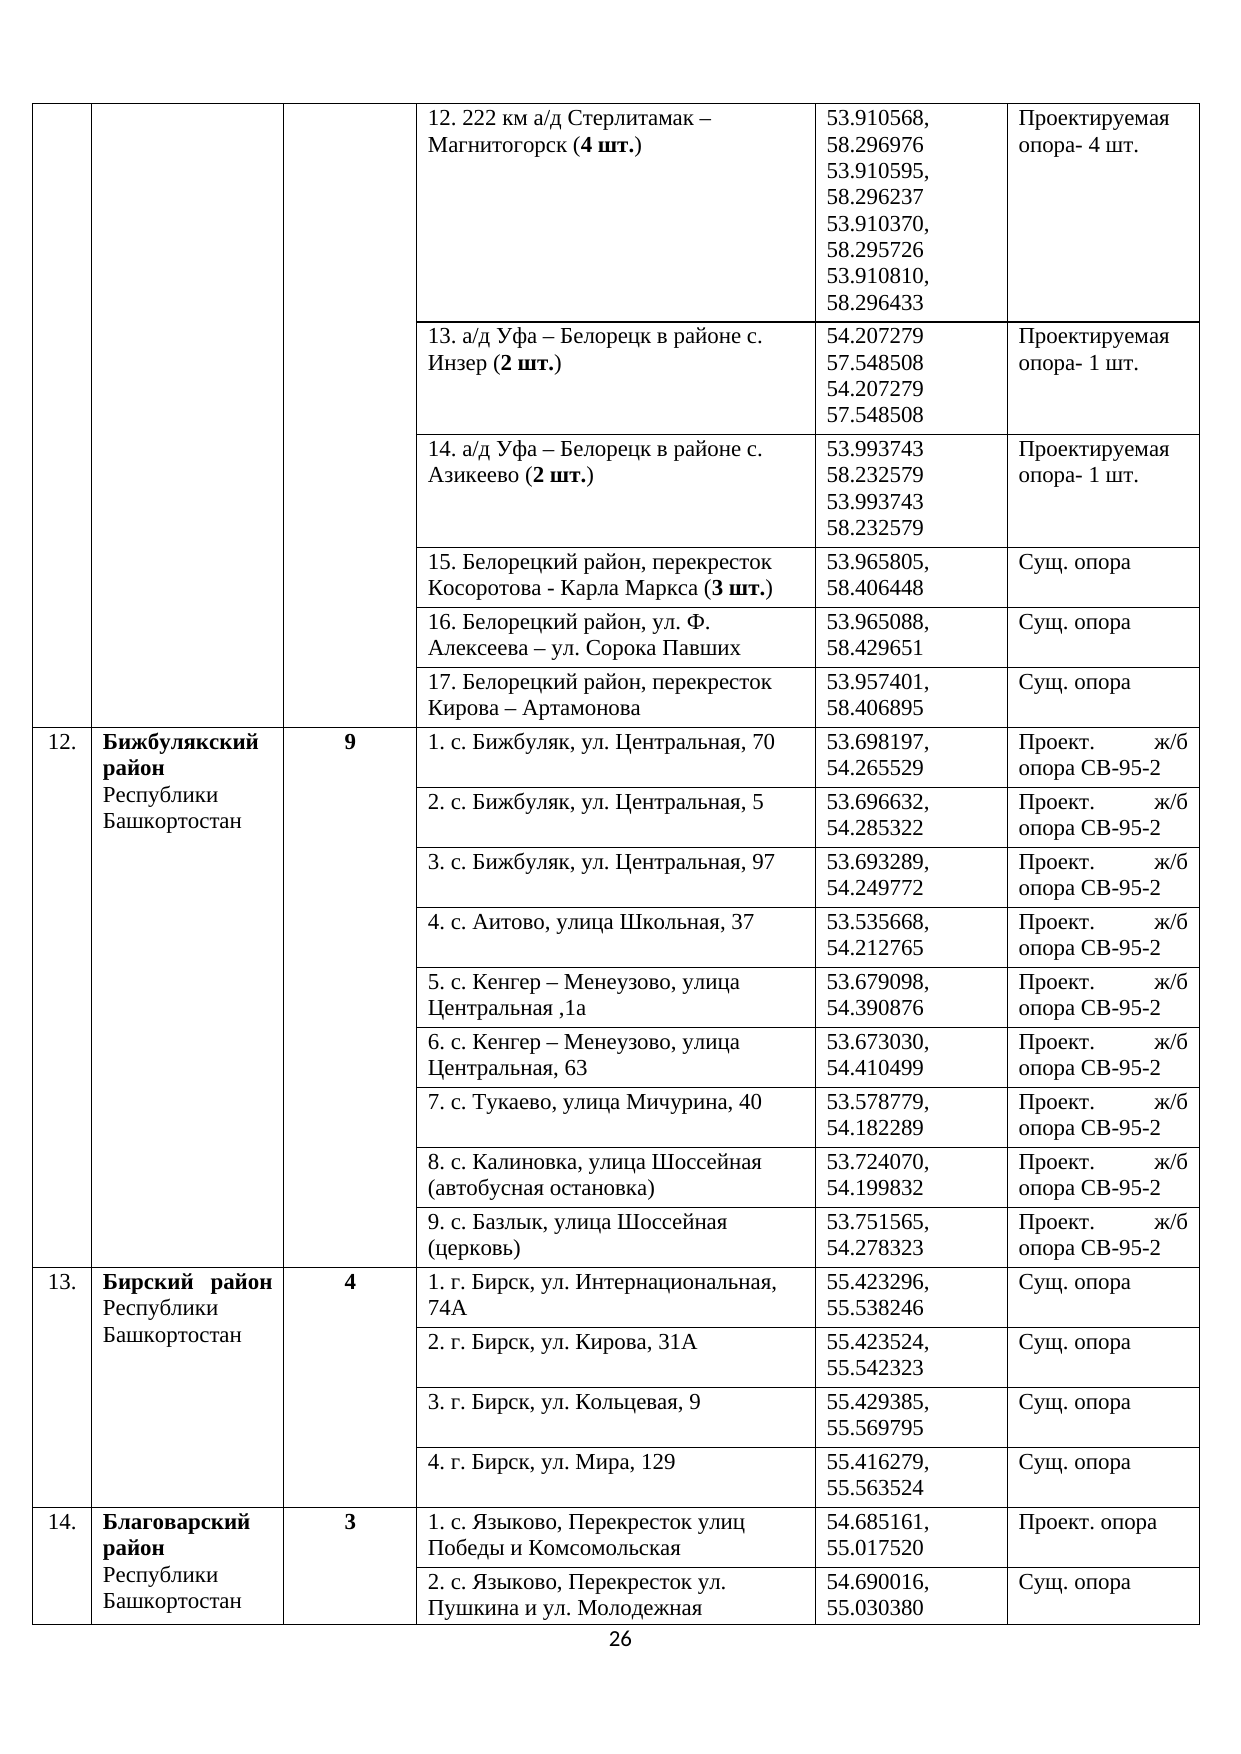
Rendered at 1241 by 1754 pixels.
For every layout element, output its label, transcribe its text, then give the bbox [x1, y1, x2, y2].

table_cell 12. [33, 728, 91, 1267]
table_cell 4. с. Аитово, улица Школьная, 37 [417, 908, 815, 967]
table_cell 3 [284, 1508, 416, 1624]
table_cell 1. г. Бирск, ул. Интернациональная, 74А [417, 1268, 815, 1327]
table_cell 53.578779, 54.182289 [816, 1088, 1007, 1147]
table_cell 16. Белорецкий район, ул. Ф. Алексеева – ул. Сорока Павших [417, 608, 815, 667]
table_cell 55.423296, 55.538246 [816, 1268, 1007, 1327]
table_cell Проект. ж/б опора СВ-95-2 [1008, 728, 1199, 787]
table_cell Проектируемая опора- 1 шт. [1008, 435, 1199, 547]
table_cell 53.965088, 58.429651 [816, 608, 1007, 667]
table_cell 1. с. Языково, Перекресток улиц Победы и Комсомольская [417, 1508, 815, 1567]
table_cell 2. с. Языково, Перекресток ул. Пушкина и ул. Молодежная [417, 1568, 815, 1624]
table_cell Проект. ж/б опора СВ-95-2 [1008, 848, 1199, 907]
table_cell 53.965805, 58.406448 [816, 548, 1007, 607]
table_cell Проект. опора [1008, 1508, 1199, 1567]
table_cell Бижбулякский район Республики Башкортостан [92, 728, 283, 1267]
table_cell 13. [33, 1268, 91, 1507]
table_cell Проект. ж/б опора СВ-95-2 [1008, 968, 1199, 1027]
table_cell 1. с. Бижбуляк, ул. Центральная, 70 [417, 728, 815, 787]
table_cell 2. г. Бирск, ул. Кирова, 31А [417, 1328, 815, 1387]
table_cell 53.910568, 58.296976 53.910595, 58.296237 53.910370, 58.295726 53.910810, 58.296433 [816, 104, 1007, 321]
table_cell 4. г. Бирск, ул. Мира, 129 [417, 1448, 815, 1507]
table_cell Проект. ж/б опора СВ-95-2 [1008, 1028, 1199, 1087]
table_cell Сущ. опора [1008, 1568, 1199, 1624]
table_cell 5. с. Кенгер – Менеузово, улица Центральная ,1а [417, 968, 815, 1027]
table_cell 53.693289, 54.249772 [816, 848, 1007, 907]
table_cell Сущ. опора [1008, 1328, 1199, 1387]
table_cell 53.696632, 54.285322 [816, 788, 1007, 847]
table_cell 53.535668, 54.212765 [816, 908, 1007, 967]
table_cell 53.698197, 54.265529 [816, 728, 1007, 787]
table_cell Благоварский район Республики Башкортостан [92, 1508, 283, 1624]
table_cell 54.207279 57.548508 54.207279 57.548508 [816, 323, 1007, 434]
table_cell 4 [284, 1268, 416, 1507]
table_cell Сущ. опора [1008, 668, 1199, 727]
table_cell 8. с. Калиновка, улица Шоссейная (автобусная остановка) [417, 1148, 815, 1207]
table_cell Сущ. опора [1008, 1388, 1199, 1447]
table_cell Проект. ж/б опора СВ-95-2 [1008, 908, 1199, 967]
table_cell 3. г. Бирск, ул. Кольцевая, 9 [417, 1388, 815, 1447]
table_cell 53.673030, 54.410499 [816, 1028, 1007, 1087]
table_cell 53.751565, 54.278323 [816, 1208, 1007, 1267]
table_cell 55.429385, 55.569795 [816, 1388, 1007, 1447]
table_cell 55.416279, 55.563524 [816, 1448, 1007, 1507]
table_cell 3. с. Бижбуляк, ул. Центральная, 97 [417, 848, 815, 907]
table_cell 13. а/д Уфа – Белорецк в районе с. Инзер (2 шт.) [417, 323, 815, 434]
table_cell 6. с. Кенгер – Менеузово, улица Центральная, 63 [417, 1028, 815, 1087]
table_cell Сущ. опора [1008, 1268, 1199, 1327]
table_cell Бирский район Республики Башкортостан [92, 1268, 283, 1507]
table_cell 53.724070, 54.199832 [816, 1148, 1007, 1207]
table_cell 9. с. Базлык, улица Шоссейная (церковь) [417, 1208, 815, 1267]
table_cell Проект. ж/б опора СВ-95-2 [1008, 1208, 1199, 1267]
table_cell Проект. ж/б опора СВ-95-2 [1008, 1088, 1199, 1147]
table_cell 2. с. Бижбуляк, ул. Центральная, 5 [417, 788, 815, 847]
table_cell 54.685161, 55.017520 [816, 1508, 1007, 1567]
table_cell Проектируемая опора- 1 шт. [1008, 323, 1199, 434]
table_cell Проект. ж/б опора СВ-95-2 [1008, 1148, 1199, 1207]
table_cell 54.690016, 55.030380 [816, 1568, 1007, 1624]
table_cell 55.423524, 55.542323 [816, 1328, 1007, 1387]
table_cell Сущ. опора [1008, 608, 1199, 667]
table_cell 9 [284, 728, 416, 1267]
table_cell Сущ. опора [1008, 548, 1199, 607]
table_cell 53.679098, 54.390876 [816, 968, 1007, 1027]
table_cell 7. с. Тукаево, улица Мичурина, 40 [417, 1088, 815, 1147]
table_cell Сущ. опора [1008, 1448, 1199, 1507]
table_cell 53.957401, 58.406895 [816, 668, 1007, 727]
table_cell Проектируемая опора- 4 шт. [1008, 104, 1199, 321]
table_cell 14. [33, 1508, 91, 1624]
table_cell 12. 222 км а/д Стерлитамак – Магнитогорск (4 шт.) [417, 104, 815, 321]
table_cell Проект. ж/б опора СВ-95-2 [1008, 788, 1199, 847]
table_cell 15. Белорецкий район, перекресток Косоротова - Карла Маркса (3 шт.) [417, 548, 815, 607]
table_cell 53.993743 58.232579 53.993743 58.232579 [816, 435, 1007, 547]
table_cell 14. а/д Уфа – Белорецк в районе с. Азикеево (2 шт.) [417, 435, 815, 547]
table_cell 17. Белорецкий район, перекресток Кирова – Артамонова [417, 668, 815, 727]
